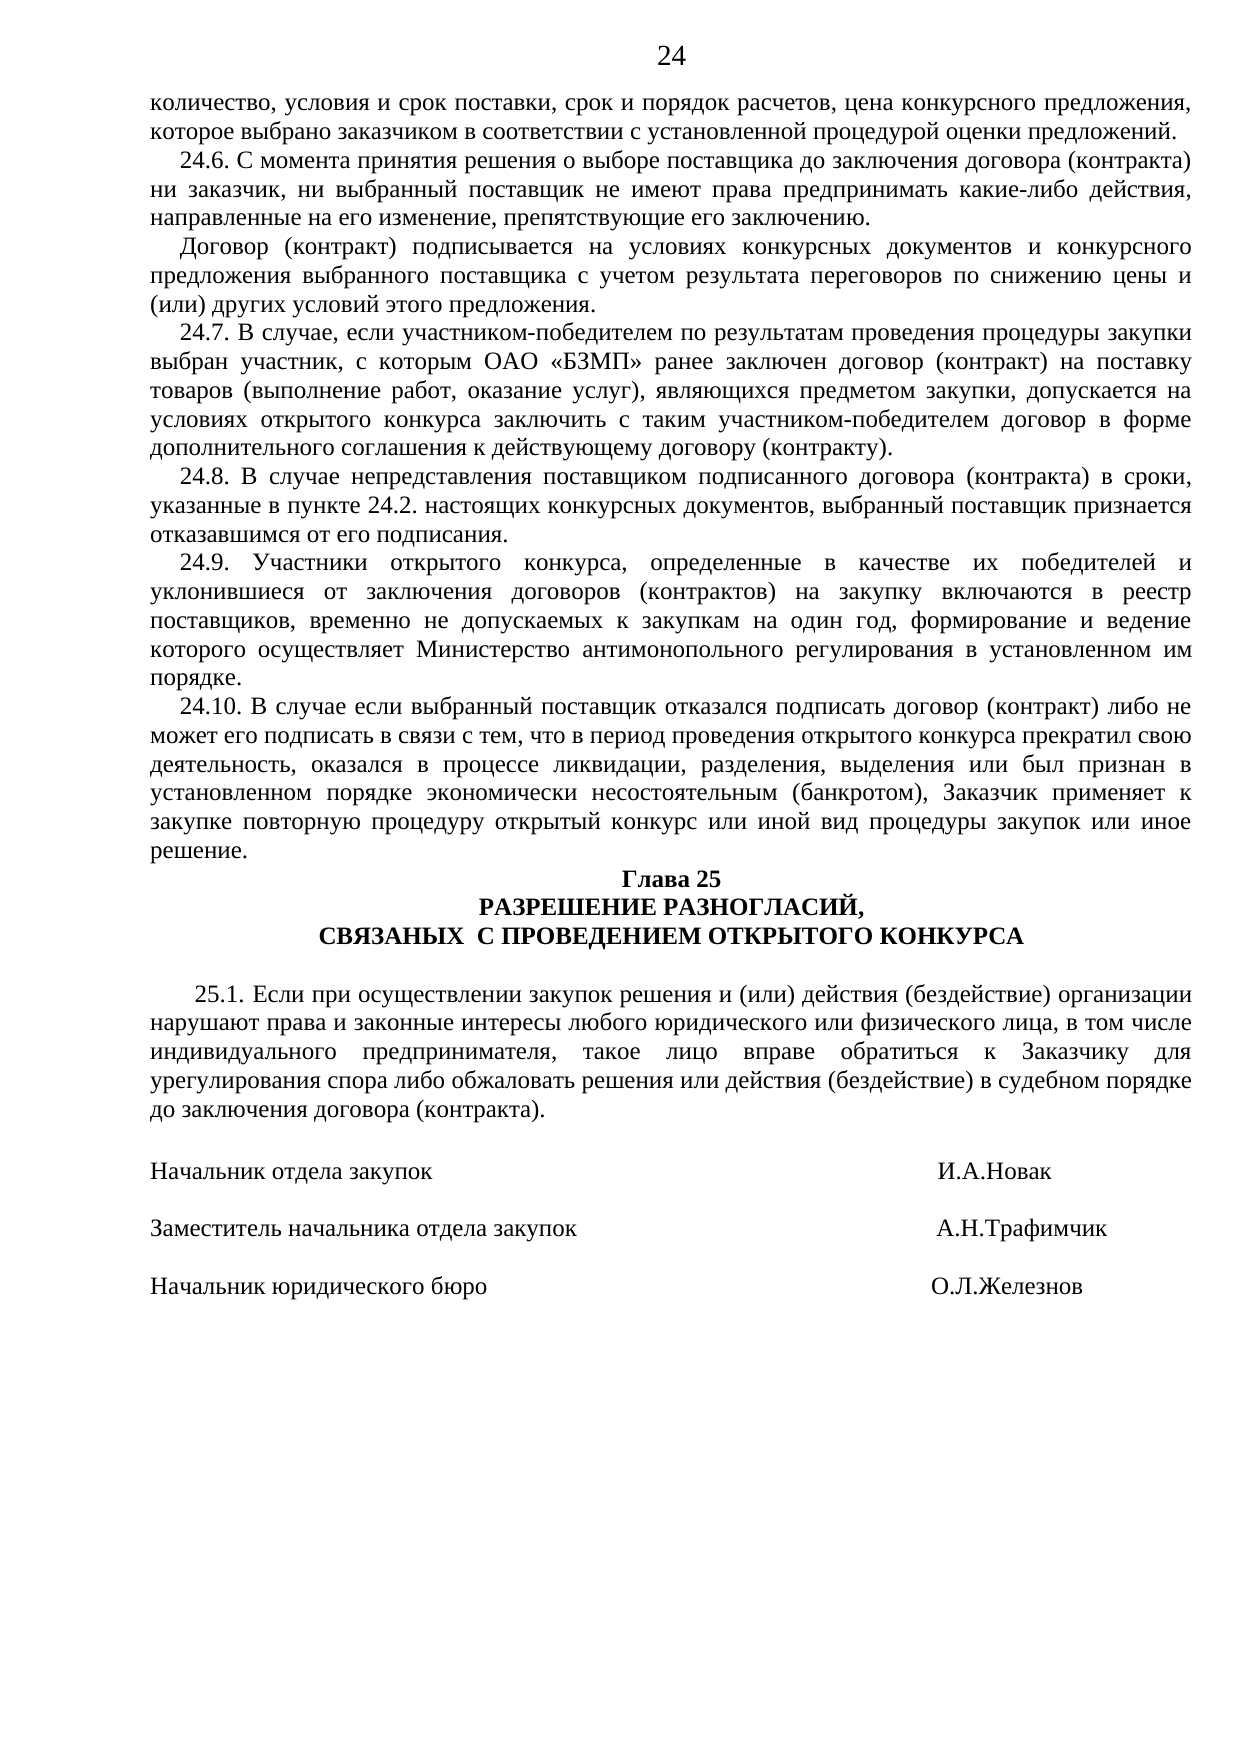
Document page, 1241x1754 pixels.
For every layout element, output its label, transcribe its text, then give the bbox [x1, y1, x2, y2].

text 25.1. Если при осуществлении закупок решения и (или) действия (бездействие) организации нарушают права и законные интересы любого юридического или физического лица, в том числе индивидуального предпринимателя, такое лицо вправе обратиться к Заказчику для урегулирования спора либо обжаловать решения или действия (бездействие) в судебном порядке до заключения договора (контракта). [150, 979, 1193, 1122]
text 24.8. В случае непредставления поставщиком подписанного договора (контракта) в сроки, указанные в пункте 24.2. настоящих конкурсных документов, выбранный поставщик признается отказавшимся от его подписания. [150, 461, 1193, 547]
text Начальник юридического бюро О.Л.Железнов [150, 1271, 1193, 1300]
text Начальник отдела закупок И.А.Новак [150, 1156, 1193, 1185]
text Глава 25 [150, 864, 1193, 892]
text 24.6. С момента принятия решения о выборе поставщика до заключения договора (контракта) ни заказчик, ни выбранный поставщик не имеют права предпринимать какие-либо действия, направленные на его изменение, препятствующие его заключению. [150, 145, 1193, 231]
text Договор (контракт) подписывается на условиях конкурсных документов и конкурсного предложения выбранного поставщика с учетом результата переговоров по снижению цены и (или) других условий этого предложения. [150, 231, 1193, 317]
text РАЗРЕШЕНИЕ РАЗНОГЛАСИЙ, [150, 892, 1193, 921]
text 24.7. В случае, если участником-победителем по результатам проведения процедуры закупки выбран участник, с которым ОАО «БЗМП» ранее заключен договор (контракт) на поставку товаров (выполнение работ, оказание услуг), являющихся предметом закупки, допускается на условиях открытого конкурса заключить с таким участником-победителем договор в форме дополнительного соглашения к действующему договору (контракту). [150, 317, 1193, 461]
text 24.10. В случае если выбранный поставщик отказался подписать договор (контракт) либо не может его подписать в связи с тем, что в период проведения открытого конкурса прекратил свою деятельность, оказался в процессе ликвидации, разделения, выделения или был признан в установленном порядке экономически несостоятельным (банкротом), Заказчик применяет к закупке повторную процедуру открытый конкурс или иной вид процедуры закупок или иное решение. [150, 691, 1193, 864]
text 24.9. Участники открытого конкурса, определенные в качестве их победителей и уклонившиеся от заключения договоров (контрактов) на закупку включаются в реестр поставщиков, временно не допускаемых к закупкам на один год, формирование и ведение которого осуществляет Министерство антимонопольного регулирования в установленном им порядке. [150, 547, 1193, 691]
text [150, 87, 1193, 145]
text Заместитель начальника отдела закупок А.Н.Трафимчик [150, 1213, 1193, 1242]
text СВЯЗАНЫХ С ПРОВЕДЕНИЕМ ОТКРЫТОГО КОНКУРСА [150, 921, 1193, 950]
